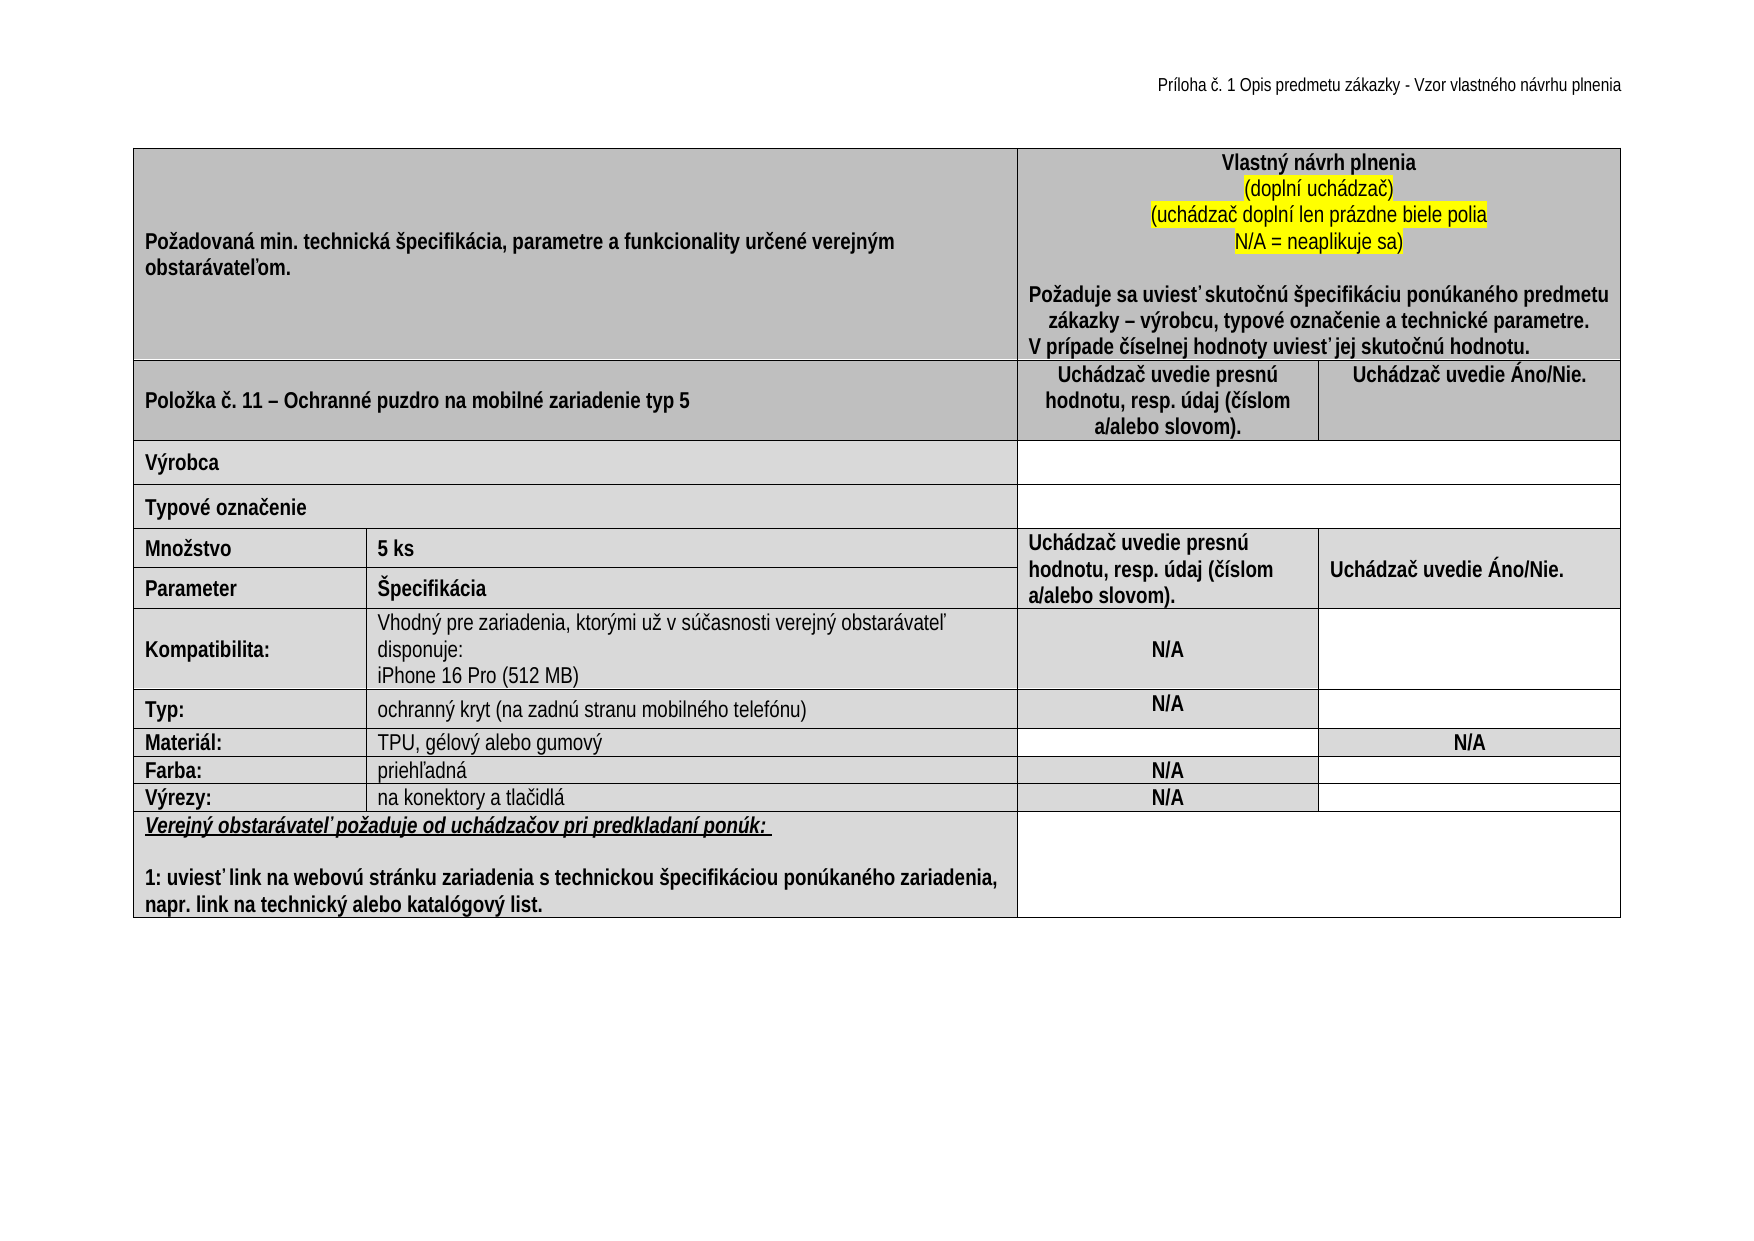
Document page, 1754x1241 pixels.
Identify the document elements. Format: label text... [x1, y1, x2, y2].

table_cell [1319, 784, 1620, 811]
table_cell [1018, 812, 1620, 917]
table_cell Výrobca [134, 441, 1017, 484]
table_cell [1018, 441, 1620, 484]
table_cell [1018, 729, 1318, 756]
table_cell Parameter [134, 568, 366, 608]
table_cell Položka č. 11 – Ochranné puzdro na mobilné zariadenie typ 5 [134, 361, 1017, 440]
table_cell priehľadná [367, 757, 1017, 783]
table_cell N/A [1018, 757, 1318, 783]
table_cell Verejný obstarávateľ požaduje od uchádzačov pri predkladaní ponúk: 1: uviesť link na webovú stránku zariadenia s technickou špecifikáciou ponúkaného zariadenia, napr. link na technický alebo katalógový list. [134, 812, 1017, 917]
table_header Požadovaná min. technická špecifikácia, parametre a funkcionality určené verejným obstarávateľom. [134, 149, 1017, 359]
table_cell TPU, gélový alebo gumový [367, 729, 1017, 756]
table_cell Typové označenie [134, 485, 1017, 528]
table_cell [1319, 757, 1620, 783]
table_cell Uchádzač uvedie Áno/Nie. [1319, 361, 1620, 440]
table_cell Množstvo [134, 529, 366, 567]
table_cell ochranný kryt (na zadnú stranu mobilného telefónu) [367, 690, 1017, 728]
table_cell Uchádzač uvedie presnú hodnotu, resp. údaj (číslom a/alebo slovom). [1018, 529, 1318, 608]
table_cell Vhodný pre zariadenia, ktorými už v súčasnosti verejný obstarávateľ disponuje: iPhone 16 Pro (512 MB) [367, 609, 1017, 688]
table_cell Kompatibilita: [134, 609, 366, 688]
table_cell Farba: [134, 757, 366, 783]
table_cell 5 ks [367, 529, 1017, 567]
table_cell Výrezy: [134, 784, 366, 811]
table_cell N/A [1319, 729, 1620, 756]
table_cell Materiál: [134, 729, 366, 756]
table_cell N/A [1018, 609, 1318, 688]
table_cell N/A [1018, 690, 1318, 728]
table_cell Uchádzač uvedie Áno/Nie. [1319, 529, 1620, 608]
table_cell N/A [1018, 784, 1318, 811]
table_cell [1319, 609, 1620, 688]
table_header Vlastný návrh plnenia (doplní uchádzač) (uchádzač doplní len prázdne biele polia N/A = neaplikuje sa) Požaduje sa uviesť skutočnú špecifikáciu ponúkaného predmetu zákazky – výrobcu, typové označenie a technické parametre. V prípade číselnej hodnoty uviesť jej skutočnú hodnotu. [1018, 149, 1620, 359]
table_cell [1319, 690, 1620, 728]
table_cell na konektory a tlačidlá [367, 784, 1017, 811]
table_cell Špecifikácia [367, 568, 1017, 608]
table_cell Typ: [134, 690, 366, 728]
table_cell Uchádzač uvedie presnú hodnotu, resp. údaj (číslom a/alebo slovom). [1018, 361, 1318, 440]
table_cell [1018, 485, 1620, 528]
